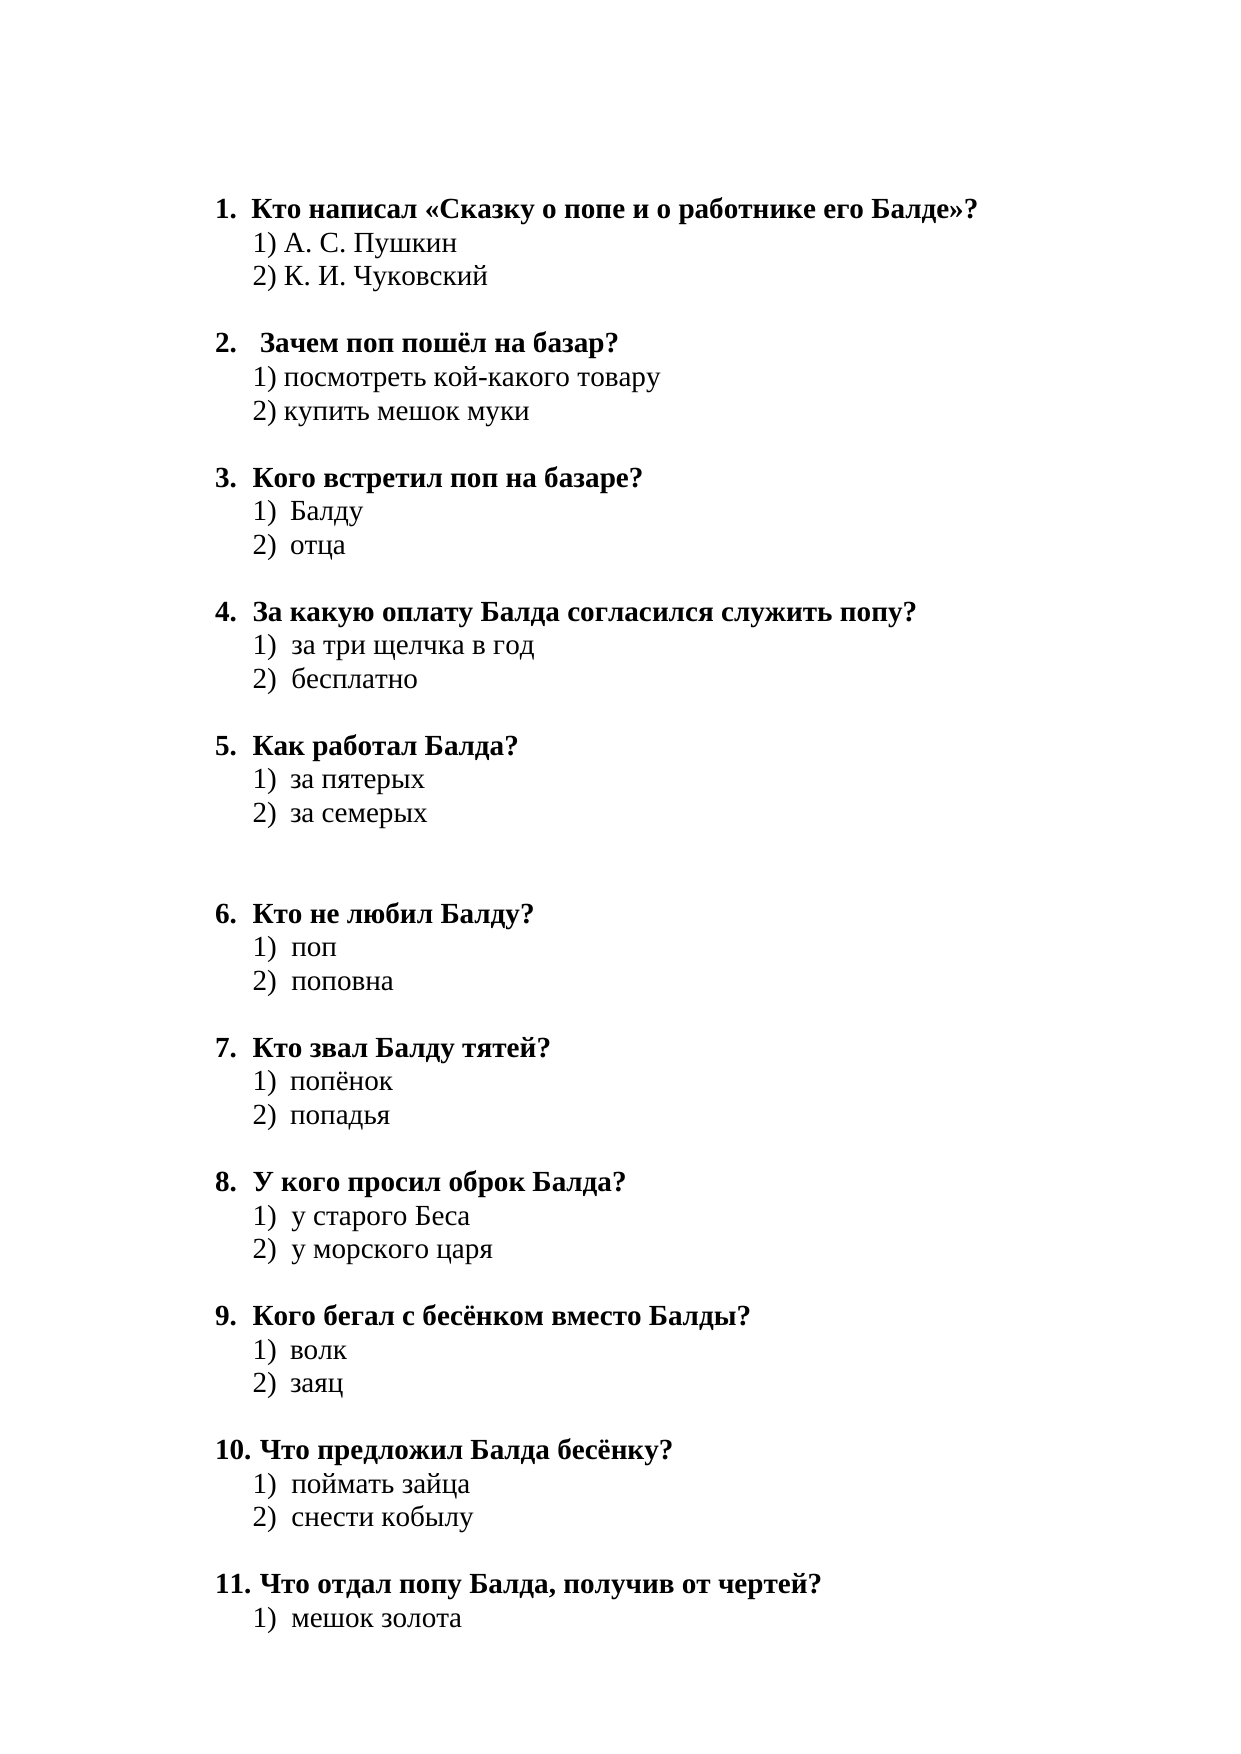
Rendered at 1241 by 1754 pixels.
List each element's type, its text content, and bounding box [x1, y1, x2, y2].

text 1. Кто написал «Сказку о попе и о работнике его Балде»? [215, 191, 1152, 225]
list Кого встретил поп на базаре? [215, 460, 1152, 493]
list заяц [252, 1365, 1152, 1399]
text 2) бесплатно [252, 661, 1152, 694]
text 1) мешок золота [252, 1600, 1152, 1634]
list Как работал Балда? [215, 728, 1152, 762]
text 1) поп [252, 929, 1152, 963]
text 2) поповна [252, 963, 1152, 996]
list Что отдал попу Балда, получив от чертей? [215, 1567, 1152, 1600]
list У кого просил оброк Балда? [215, 1164, 1152, 1198]
list Кого бегал с бесёнком вместо Балды? [215, 1298, 1152, 1332]
list за семерых [252, 795, 1152, 829]
list Балду [252, 493, 1152, 527]
text 2) у морского царя [252, 1231, 1152, 1265]
list попёнок [252, 1063, 1152, 1097]
text 1) поймать зайца [252, 1466, 1152, 1499]
text 2) К. И. Чуковский [252, 258, 1152, 292]
text 1) у старого Беса [252, 1198, 1152, 1231]
list за пятерых [252, 762, 1152, 795]
list Кто не любил Балду? [215, 896, 1152, 929]
list Что предложил Балда бесёнку? [215, 1432, 1152, 1466]
text 2) снести кобылу [252, 1499, 1152, 1533]
text 1) А. С. Пушкин [252, 225, 1152, 258]
text 1) посмотреть кой-какого товару [252, 359, 1152, 393]
text 2) купить мешок муки [252, 393, 1152, 426]
text 1) за три щелчка в год [252, 627, 1152, 661]
list Зачем поп пошёл на базар? [215, 326, 1152, 359]
list отца [252, 527, 1152, 560]
list волк [252, 1332, 1152, 1365]
list Кто звал Балду тятей? [215, 1030, 1152, 1063]
list попадья [252, 1097, 1152, 1131]
list За какую оплату Балда согласился служить попу? [215, 594, 1152, 627]
